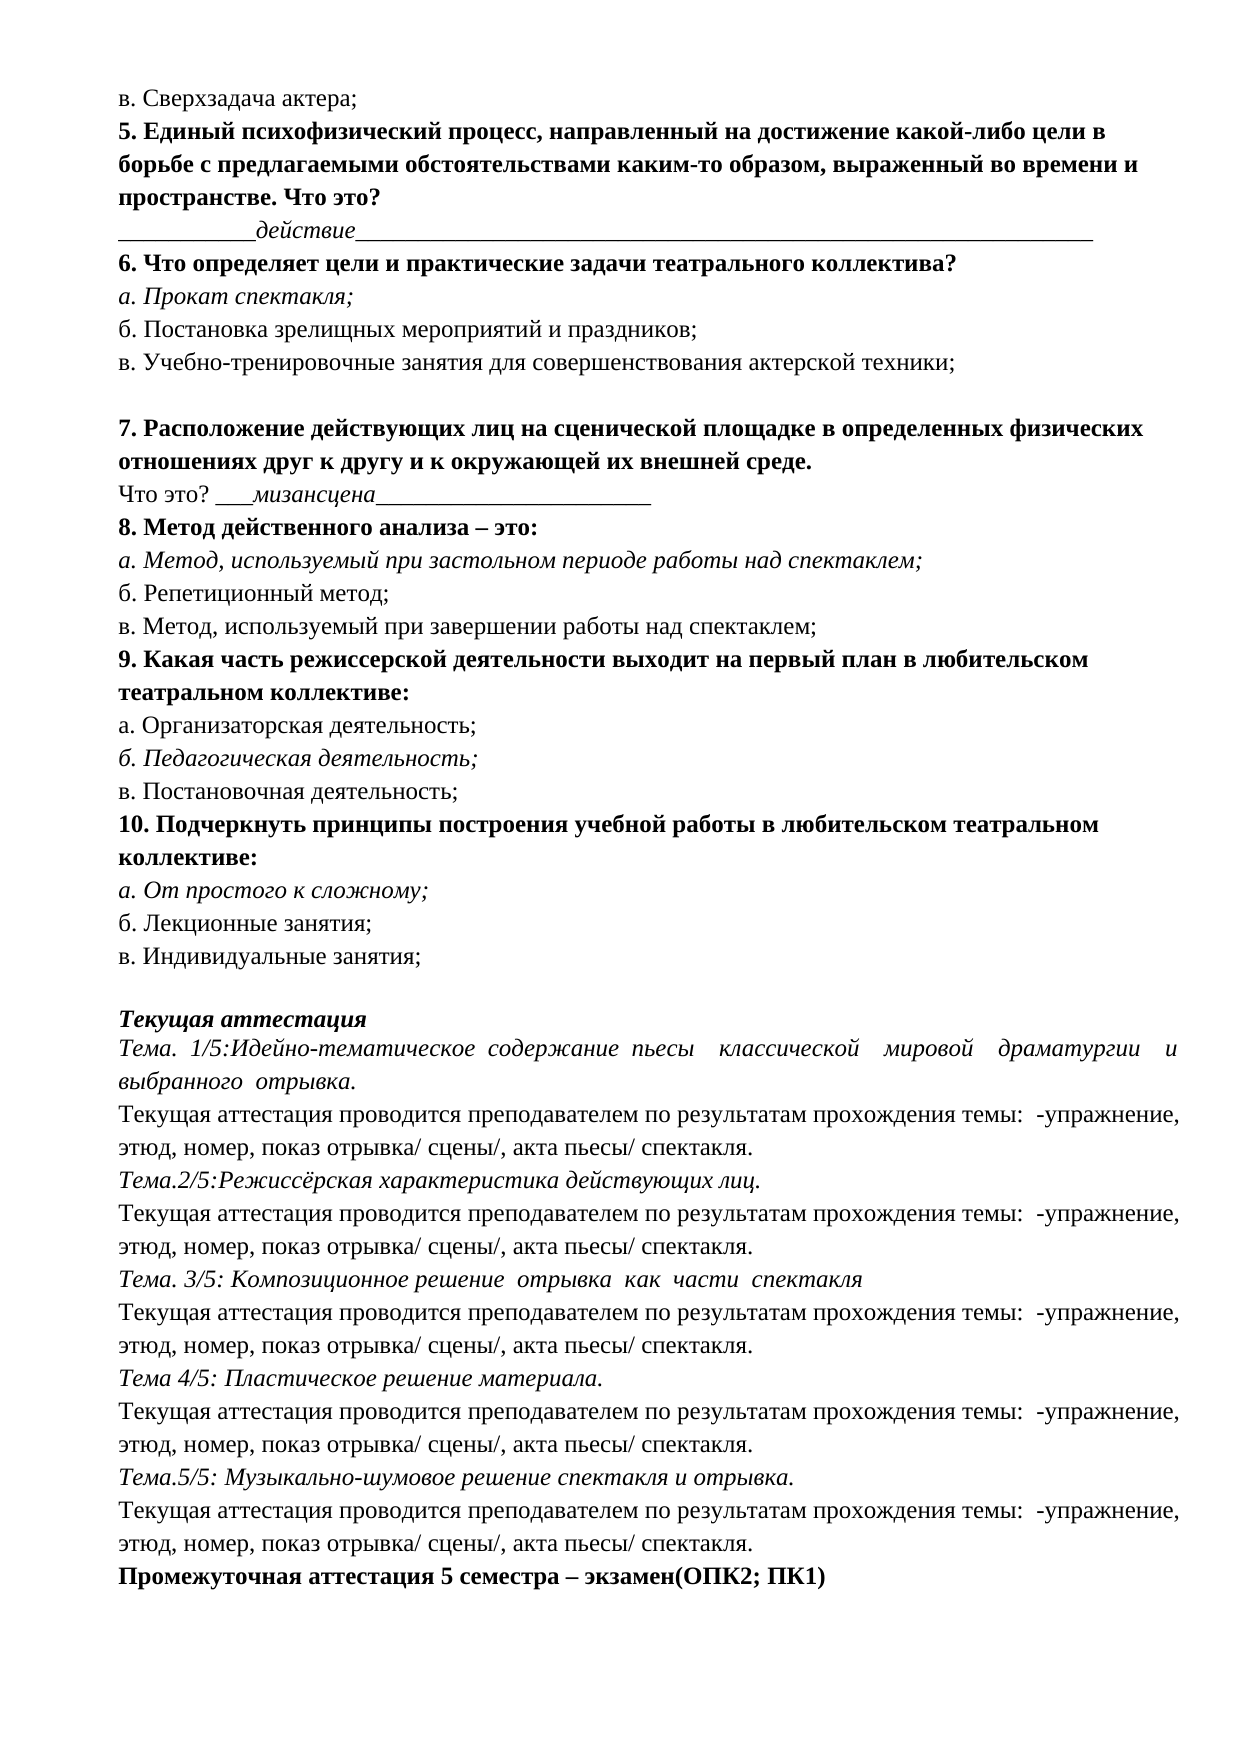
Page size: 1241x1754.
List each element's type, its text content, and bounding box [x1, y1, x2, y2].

text Текущая аттестация [118, 1007, 1181, 1033]
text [118, 83, 1181, 970]
text Текущая аттестация проводится преподавателем по результатам прохождения темы: -упражнение, этюд, номер, показ отрывка/ сцены/, акта пьесы/ спектакля. [118, 1198, 1181, 1260]
text Промежуточная аттестация 5 семестра – экзамен(ОПК2; ПК1) [118, 1561, 1181, 1590]
text Тема. 3/5: Композиционное решение отрывка как части спектакля [118, 1264, 1181, 1293]
text Тема.2/5:Режиссёрская характеристика действующих лиц. [118, 1165, 1181, 1194]
text Текущая аттестация проводится преподавателем по результатам прохождения темы: -упражнение, этюд, номер, показ отрывка/ сцены/, акта пьесы/ спектакля. [118, 1297, 1181, 1359]
text Текущая аттестация проводится преподавателем по результатам прохождения темы: -упражнение, этюд, номер, показ отрывка/ сцены/, акта пьесы/ спектакля. [118, 1396, 1181, 1458]
text Тема 4/5: Пластическое решение материала. [118, 1363, 1181, 1392]
text Текущая аттестация проводится преподавателем по результатам прохождения темы: -упражнение, этюд, номер, показ отрывка/ сцены/, акта пьесы/ спектакля. [118, 1495, 1181, 1557]
text Тема.5/5: Музыкально-шумовое решение спектакля и отрывка. [118, 1462, 1181, 1491]
text Тема. 1/5:Идейно-тематическое содержание пьесы классической мировой драматургии и выбранного отрывка. [118, 1033, 1181, 1095]
text Текущая аттестация проводится преподавателем по результатам прохождения темы: -упражнение, этюд, номер, показ отрывка/ сцены/, акта пьесы/ спектакля. [118, 1099, 1181, 1161]
